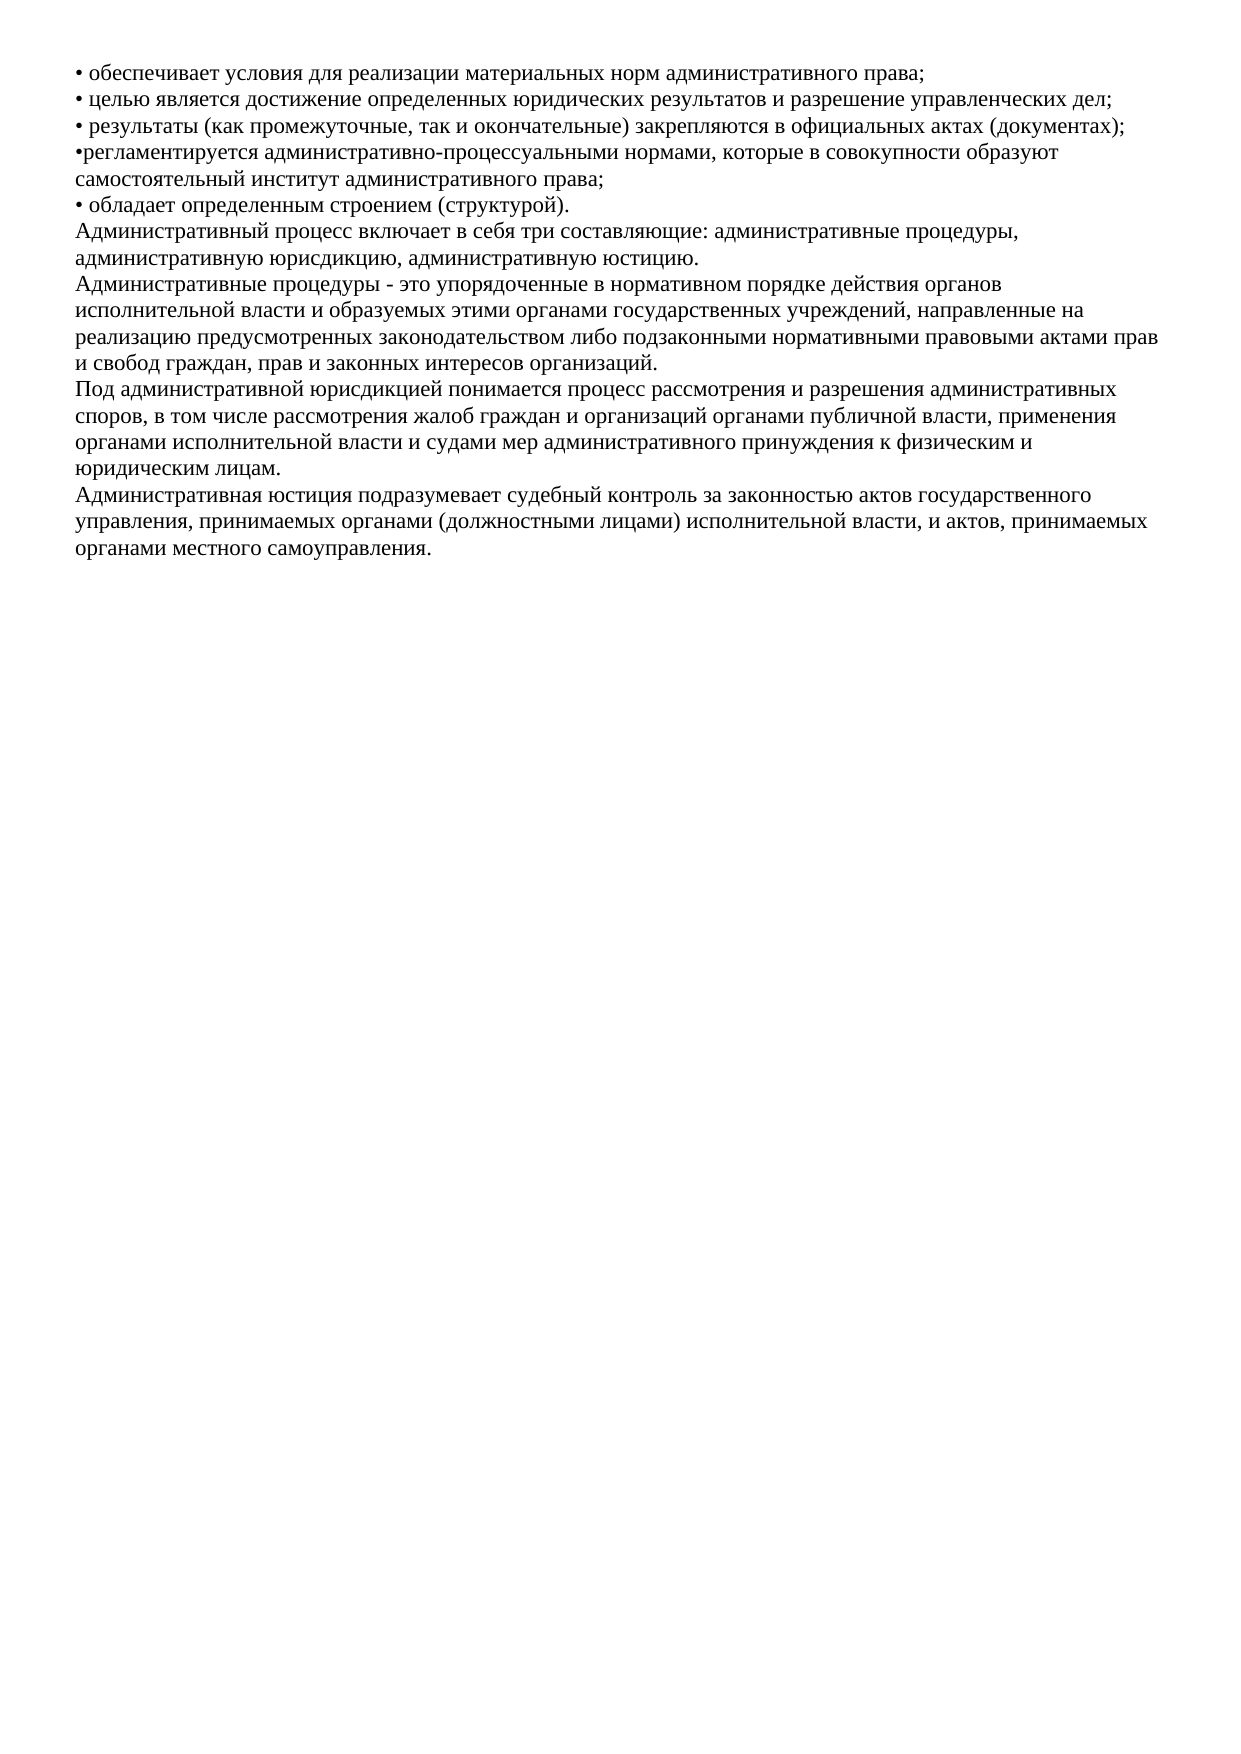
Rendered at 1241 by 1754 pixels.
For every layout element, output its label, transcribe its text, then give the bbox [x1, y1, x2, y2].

text Административный процесс включает в себя три составляющие: административные процедуры, административную юрисдикцию, административную юстицию. [75, 217, 1165, 270]
text •регламентируется административно-процессуальными нормами, которые в совокупности образуют самостоятельный институт административного права; [75, 138, 1165, 191]
text Административные процедуры - это упорядоченные в нормативном порядке действия органов исполнительной власти и образуемых этими органами государственных учреждений, направленные на реализацию предусмотренных законодательством либо подзаконными нормативными правовыми актами прав и свобод граждан, прав и законных интересов организаций. [75, 270, 1165, 375]
text • целью является достижение определенных юридических результатов и разрешение управленческих дел; [75, 86, 1165, 112]
text • обладает определенным строением (структурой). [75, 191, 1165, 217]
text Административная юстиция подразумевает судебный контроль за законностью актов государственного управления, принимаемых органами (должностными лицами) исполнительной власти, и актов, принимаемых органами местного самоуправления. [75, 481, 1165, 560]
text • обеспечивает условия для реализации материальных норм административного права; [75, 59, 1165, 86]
text • результаты (как промежуточные, так и окончательные) закрепляются в официальных актах (документах); [75, 112, 1165, 138]
text Под административной юрисдикцией понимается процесс рассмотрения и разрешения административных споров, в том числе рассмотрения жалоб граждан и организаций органами публичной власти, применения органами исполнительной власти и судами мер административного принуждения к физическим и юридическим лицам. [75, 375, 1165, 481]
